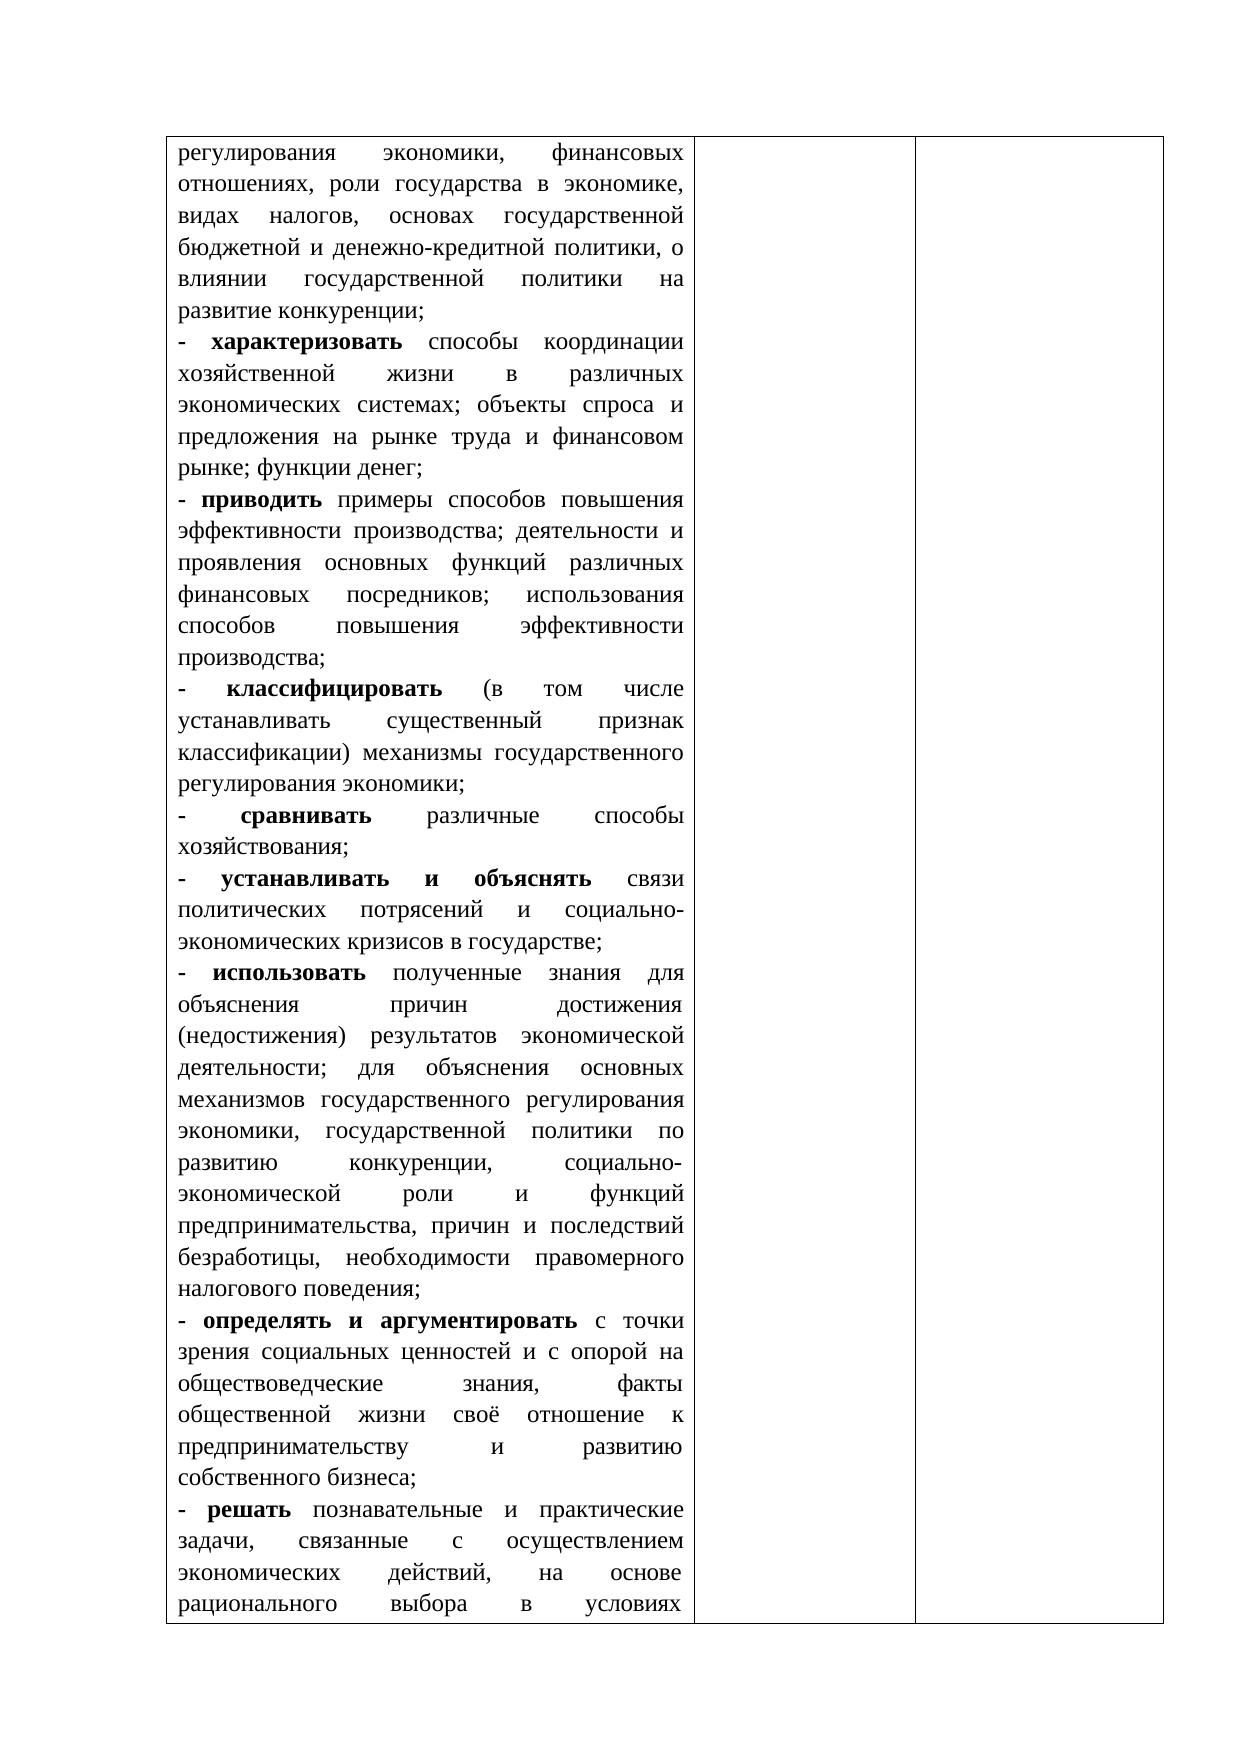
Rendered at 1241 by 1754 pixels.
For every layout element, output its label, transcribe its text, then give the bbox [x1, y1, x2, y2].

table_header [695, 137, 915, 1622]
table_header [916, 137, 1163, 1622]
table_header регулирования экономики, финансовых отношениях, роли государства в экономике, видах налогов, основах государственной бюджетной и денежно-кредитной политики, о влиянии государственной политики на развитие конкуренции; характеризовать способы координации хозяйственной жизни в различных экономических системах; объекты спроса и предложения на рынке труда и финансовом рынке; функции денег; приводить примеры способов повышения эффективности производства; деятельности и проявления основных функций различных финансовых посредников; использования способов повышения эффективности производства; классифицировать (в том числе устанавливать существенный признак классификации) механизмы государственного регулирования экономики; сравнивать различные способы хозяйствования; устанавливать и объяснять связи политических потрясений и социально- экономических кризисов в государстве; использовать полученные знания для объяснения причин достижения (недостижения) результатов экономической деятельности; для объяснения основных механизмов государственного регулирования экономики, государственной политики по развитию конкуренции, социально- экономической роли и функций предпринимательства, причин и последствий безработицы, необходимости правомерного налогового поведения; определять и аргументировать с точки зрения социальных ценностей и с опорой на обществоведческие знания, факты общественной жизни своё отношение к предпринимательству и развитию собственного бизнеса; решать познавательные и практические задачи, связанные с осуществлением экономических действий, на основе рационального выбора в условиях [167, 137, 694, 1622]
